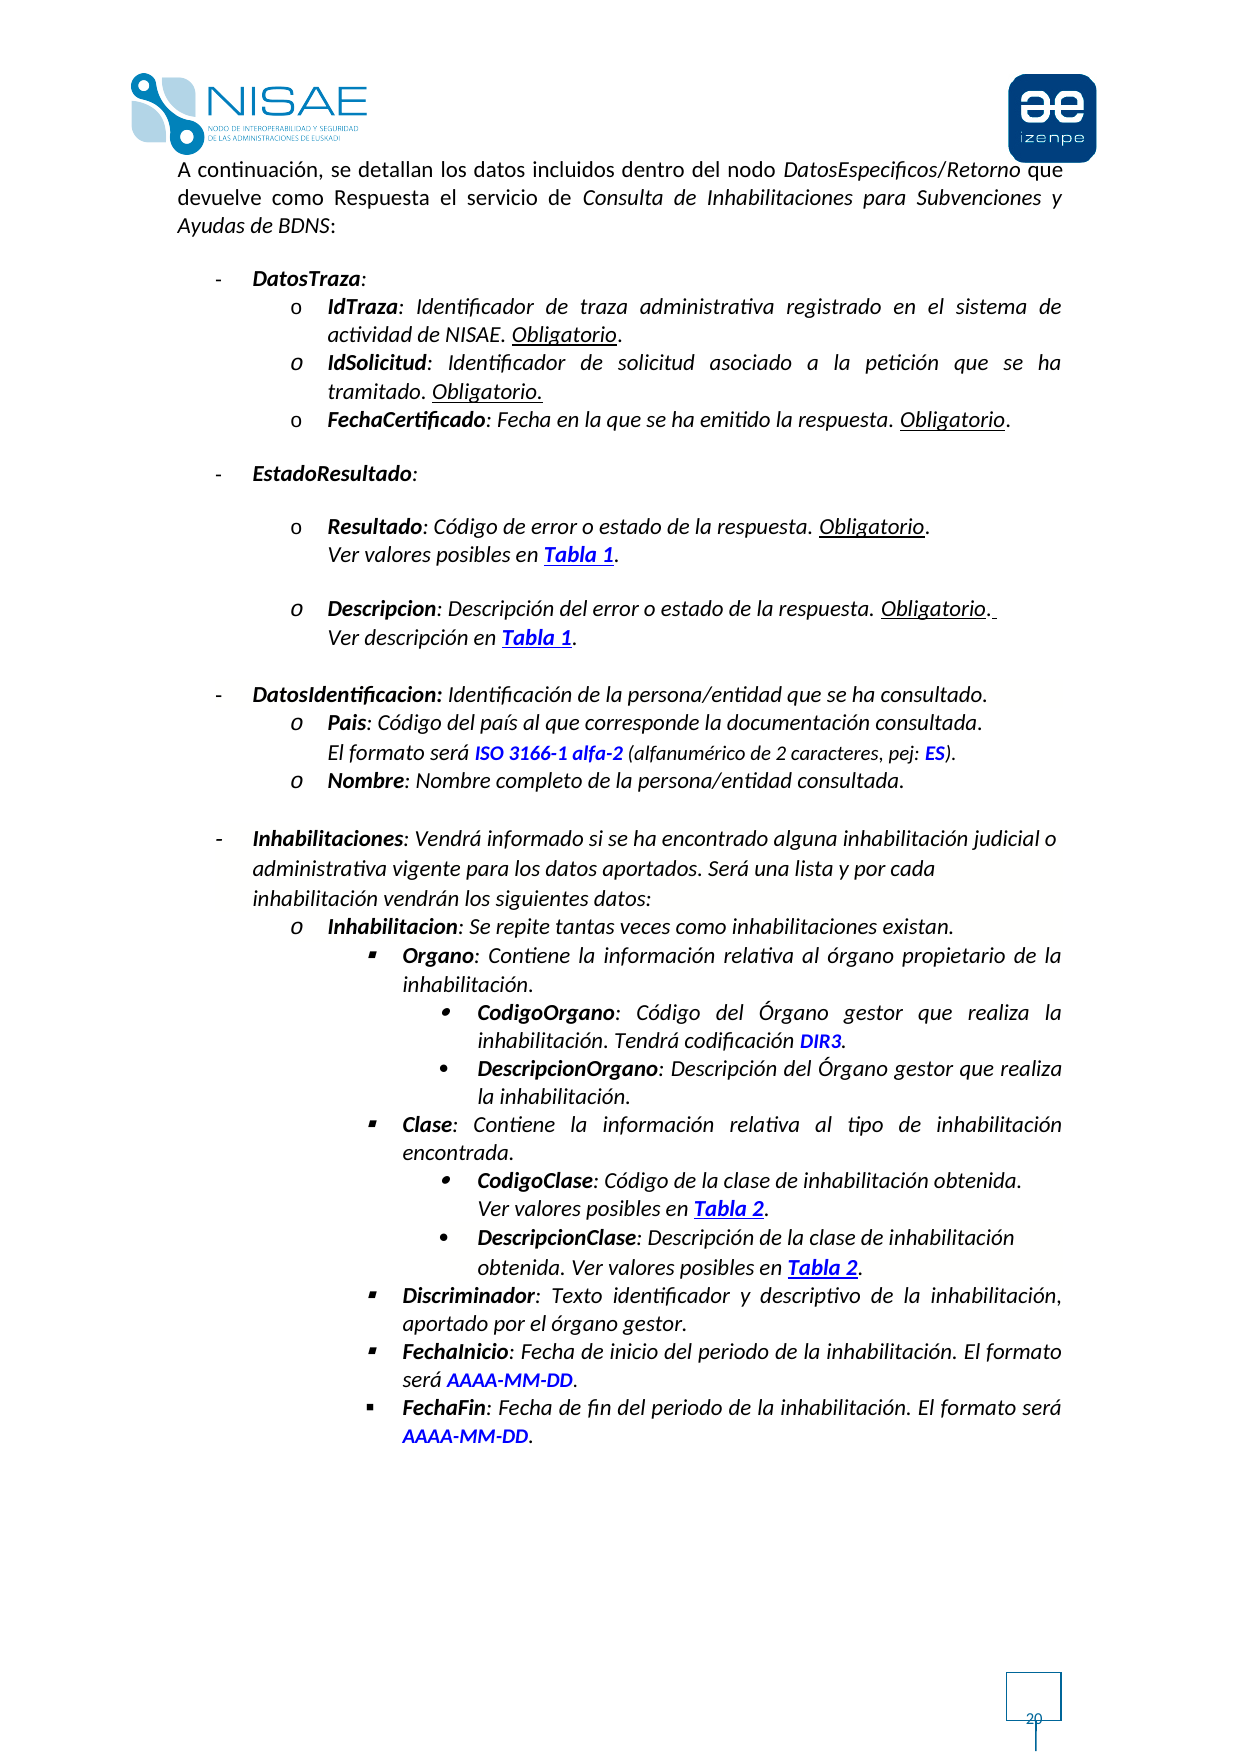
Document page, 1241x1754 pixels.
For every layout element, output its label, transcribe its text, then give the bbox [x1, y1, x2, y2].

list FechaFin: Fecha de fin del periodo de la inhabilitación. El formato será AAAA-MM-DD. [365, 1393, 1063, 1449]
text Ver descripción en Tabla 1. [327, 623, 1063, 651]
text A continuación, se detallan los datos incluidos dentro del nodo DatosEspecificos/Retorno que devuelve como Respuesta el servicio de Consulta de Inhabilitaciones para Subvenciones y Ayudas de BDNS: [177, 155, 1063, 239]
text El formato será ISO 3166-1 alfa-2 (alfanumérico de 2 caracteres, pej: ES). [327, 738, 1063, 766]
text Ver valores posibles en Tabla 1. [327, 541, 1063, 569]
list CodigoClase: Código de la clase de inhabilitación obtenida. [440, 1166, 1063, 1194]
list Inhabilitaciones: Vendrá informado si se ha encontrado alguna inhabilitación judicial o administrativa vigente para los datos aportados. Será una lista y por cada inhabilitación vendrán los siguientes datos: [215, 823, 1063, 912]
list Nombre: Nombre completo de la persona/entidad consultada. [290, 766, 1063, 795]
list Clase: Contiene la información relativa al tipo de inhabilitación encontrada. [365, 1110, 1063, 1166]
list DescripcionOrgano: Descripción del Órgano gestor que realiza la inhabilitación. [440, 1054, 1063, 1110]
list Pais: Código del país al que corresponde la documentación consultada. [290, 708, 1063, 738]
list Discriminador: Texto identificador y descriptivo de la inhabilitación, aportado por el órgano gestor. [365, 1281, 1063, 1337]
list DatosTraza: [215, 264, 1063, 292]
list CodigoOrgano: Código del Órgano gestor que realiza la inhabilitación. Tendrá codificación DIR3. [440, 998, 1063, 1054]
picture [1007, 74, 1097, 163]
list Descripcion: Descripción del error o estado de la respuesta. Obligatorio. [290, 594, 1063, 623]
list IdSolicitud: Identificador de solicitud asociado a la petición que se ha tramitado. Obligatorio. [290, 348, 1063, 406]
picture [181, 131, 193, 143]
list Organo: Contiene la información relativa al órgano propietario de la inhabilitación. [365, 942, 1063, 998]
list IdTraza: Identificador de traza administrativa registrado en el sistema de actividad de NISAE. Obligatorio. [290, 292, 1063, 348]
picture [149, 73, 386, 155]
list FechaInicio: Fecha de inicio del periodo de la inhabilitación. El formato será AAAA-MM-DD. [365, 1337, 1063, 1393]
list DatosIdentificacion: Identificación de la persona/entidad que se ha consultado. [215, 679, 1063, 708]
list DescripcionClase: Descripción de la clase de inhabilitación obtenida. Ver valores posibles en Tabla 2. [440, 1222, 1063, 1281]
list FechaCertificado: Fecha en la que se ha emitido la respuesta. Obligatorio. [290, 406, 1063, 434]
list Resultado: Código de error o estado de la respuesta. Obligatorio. [290, 512, 1063, 541]
list EstadoResultado: [215, 459, 1063, 487]
picture [139, 81, 148, 90]
list Inhabilitacion: Se repite tantas veces como inhabilitaciones existan. [290, 912, 1063, 942]
picture [118, 73, 180, 155]
text Ver valores posibles en Tabla 2. [477, 1194, 1063, 1222]
